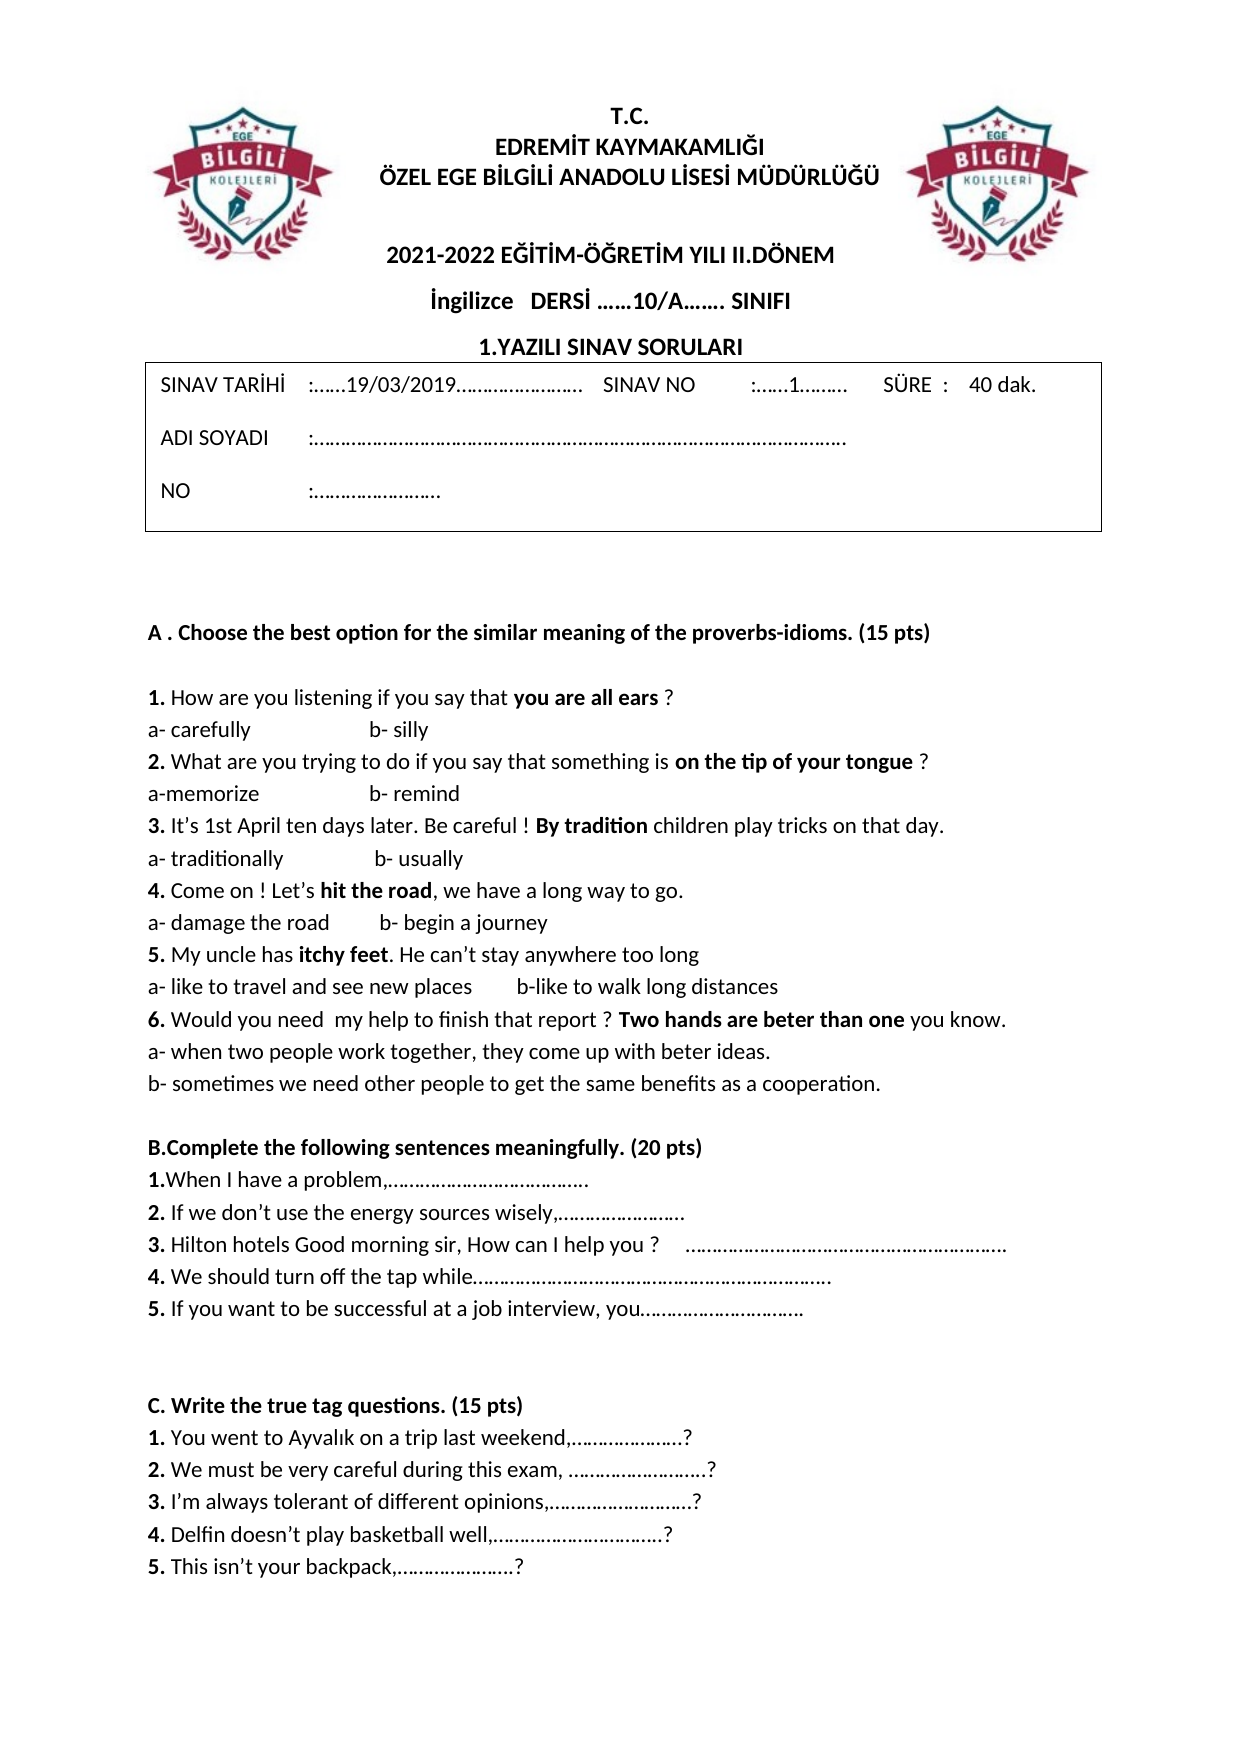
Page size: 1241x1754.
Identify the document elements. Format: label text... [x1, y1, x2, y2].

text 1. How are you listening if you say that you are all ears ? [148, 683, 1093, 711]
text a- when two people work together, they come up with beter ideas. [148, 1037, 1093, 1065]
text 2. If we don’t use the energy sources wisely,…………………… [148, 1198, 1093, 1226]
text a- carefully b- silly [148, 715, 1093, 743]
picture [898, 78, 1102, 284]
text a- damage the road b- begin a journey [148, 908, 1093, 936]
text 1. You went to Ayvalık on a trip last weekend,…………………? [148, 1423, 1093, 1451]
text 2. We must be very careful during this exam, ……………………..? [148, 1455, 1093, 1483]
picture [145, 80, 346, 282]
text 4. We should turn off the tap while………………………………………………………….. [148, 1262, 1093, 1290]
text 6. Would you need my help to finish that report ? Two hands are beter than one you know. [148, 1005, 1093, 1033]
text A . Choose the best option for the similar meaning of the proverbs-idioms. (15 pts) [148, 618, 1093, 646]
text a-memorize b- remind [148, 779, 1093, 807]
text 4. Come on ! Let’s hit the road, we have a long way to go. [148, 876, 1093, 904]
text B.Complete the following sentences meaningfully. (20 pts) [148, 1133, 1093, 1161]
text a- like to travel and see new places b-like to walk long distances [148, 972, 1093, 1001]
text 3. It’s 1st April ten days later. Be careful ! By tradition children play tricks on that day. [148, 812, 1093, 839]
text 3. Hilton hotels Good morning sir, How can I help you ? ……………………………………………………. [148, 1230, 1093, 1258]
text a- traditionally b- usually [148, 844, 1093, 872]
text 3. I’m always tolerant of different opinions,………………………? [148, 1487, 1093, 1516]
text 5. This isn’t your backpack,………………….? [148, 1552, 1093, 1580]
text 1.When I have a problem,……………………………….. [148, 1166, 1093, 1194]
text 4. Delfin doesn’t play basketball well,…………………………..? [148, 1520, 1093, 1548]
text 5. If you want to be successful at a job interview, you…………………………. [148, 1294, 1093, 1322]
text C. Write the true tag questions. (15 pts) [148, 1391, 1093, 1419]
text b- sometimes we need other people to get the same benefits as a cooperation. [148, 1069, 1093, 1097]
text 2. What are you trying to do if you say that something is on the tip of your tongue ? [148, 747, 1093, 775]
text 5. My uncle has itchy feet. He can’t stay anywhere too long [148, 940, 1093, 968]
